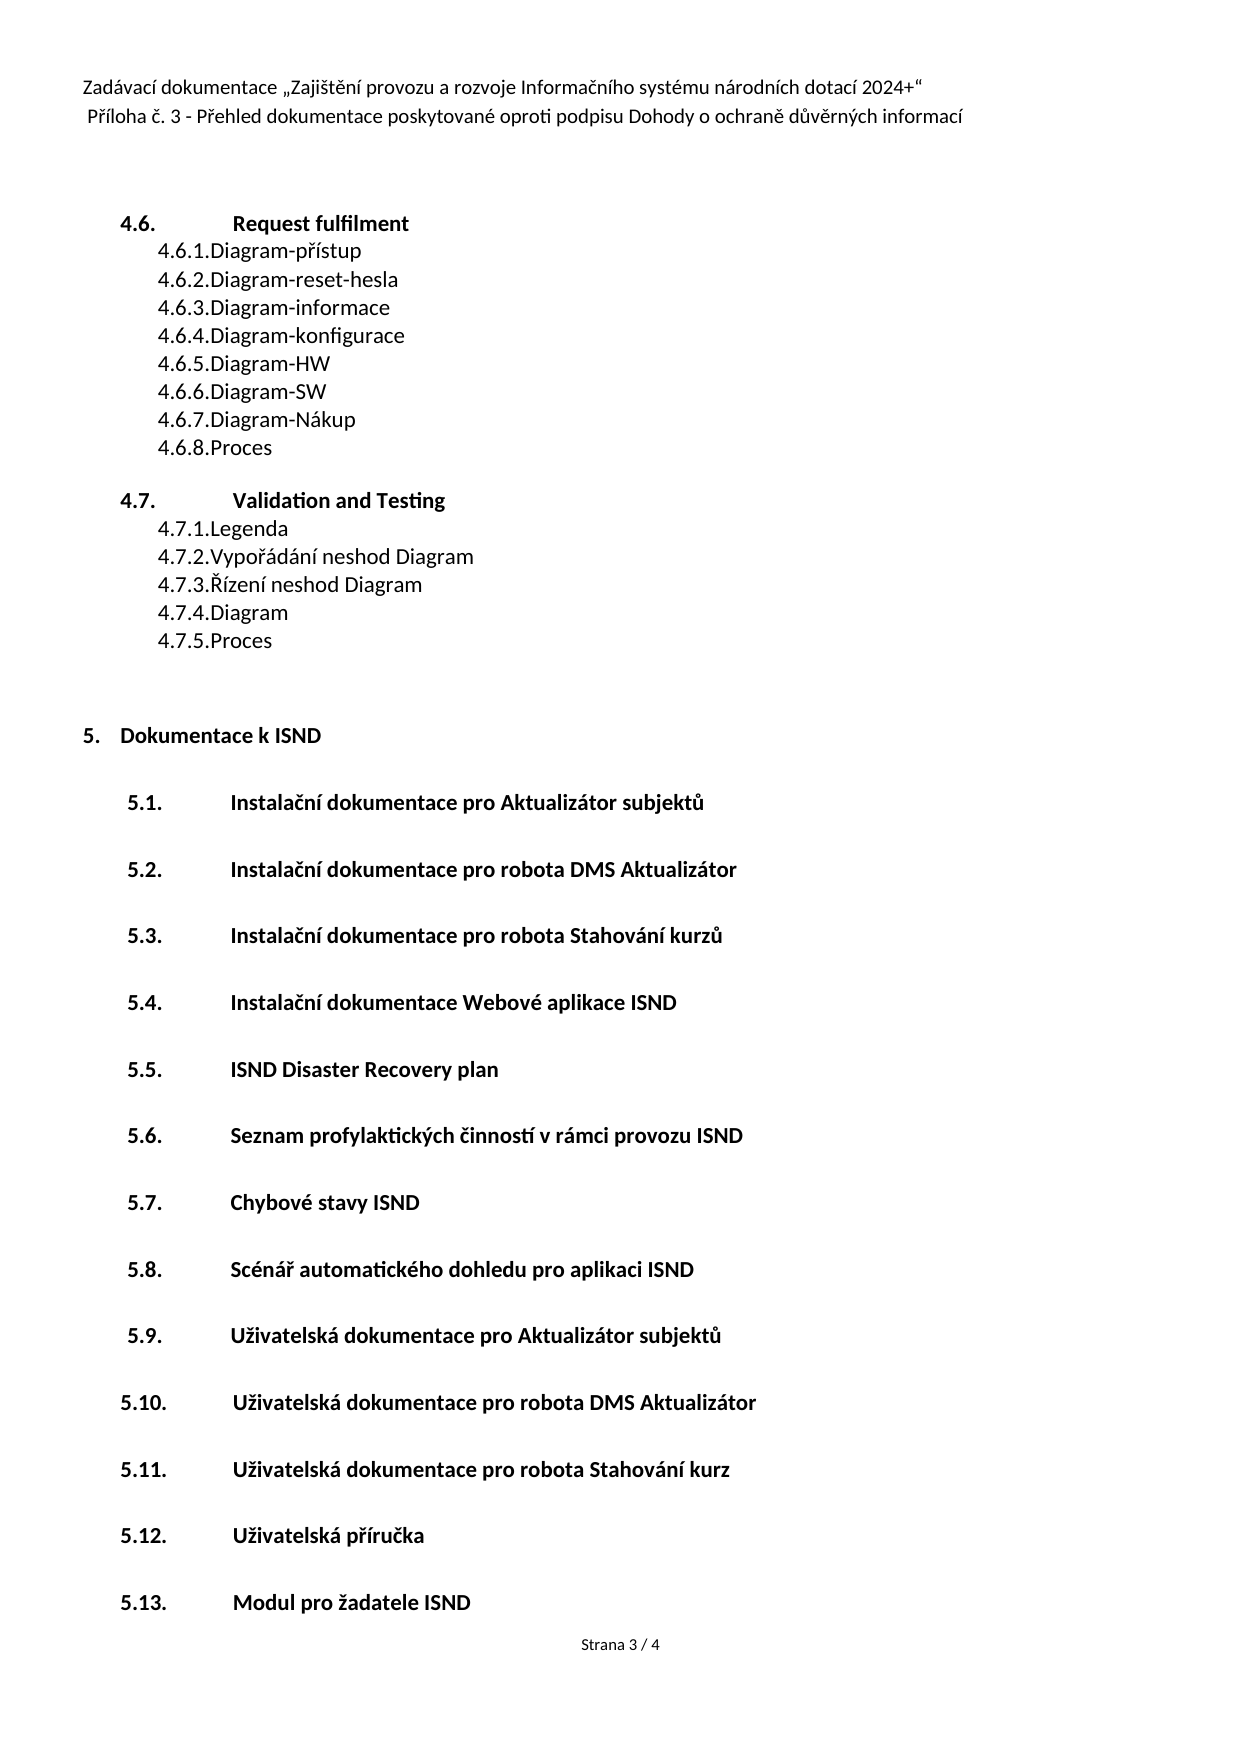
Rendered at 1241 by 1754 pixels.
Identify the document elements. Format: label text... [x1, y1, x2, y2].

list Instalační dokumentace pro Aktualizátor subjektů [127, 787, 1157, 816]
list Proces [158, 433, 1157, 461]
list Modul pro žadatele ISND [120, 1587, 1157, 1616]
list Dokumentace k ISND [83, 721, 1157, 750]
subtitle Request fulfilment [120, 209, 1157, 237]
list Instalační dokumentace pro robota Stahování kurzů [127, 921, 1157, 950]
list Instalační dokumentace Webové aplikace ISND [127, 987, 1157, 1016]
list Seznam profylaktických činností v rámci provozu ISND [127, 1121, 1157, 1150]
list Proces [158, 626, 1157, 654]
list Řízení neshod Diagram [158, 570, 1157, 598]
list Diagram-HW [158, 349, 1157, 377]
list Uživatelská dokumentace pro robota Stahování kurz [120, 1454, 1157, 1483]
list Diagram [158, 598, 1157, 626]
subtitle Validation and Testing [120, 486, 1157, 514]
list Vypořádání neshod Diagram [158, 542, 1157, 570]
list Diagram-SW [158, 377, 1157, 405]
list Diagram-přístup [158, 237, 1157, 265]
list Instalační dokumentace pro robota DMS Aktualizátor [127, 854, 1157, 883]
list Diagram-informace [158, 293, 1157, 321]
list Uživatelská dokumentace pro Aktualizátor subjektů [127, 1321, 1157, 1350]
list Diagram-reset-hesla [158, 265, 1157, 293]
list Chybové stavy ISND [127, 1187, 1157, 1216]
list Uživatelská dokumentace pro robota DMS Aktualizátor [120, 1387, 1157, 1416]
list Scénář automatického dohledu pro aplikaci ISND [127, 1254, 1157, 1283]
list Legenda [158, 514, 1157, 542]
list ISND Disaster Recovery plan [127, 1054, 1157, 1083]
list Diagram-Nákup [158, 405, 1157, 433]
list Uživatelská příručka [120, 1521, 1157, 1550]
list Diagram-konfigurace [158, 321, 1157, 349]
